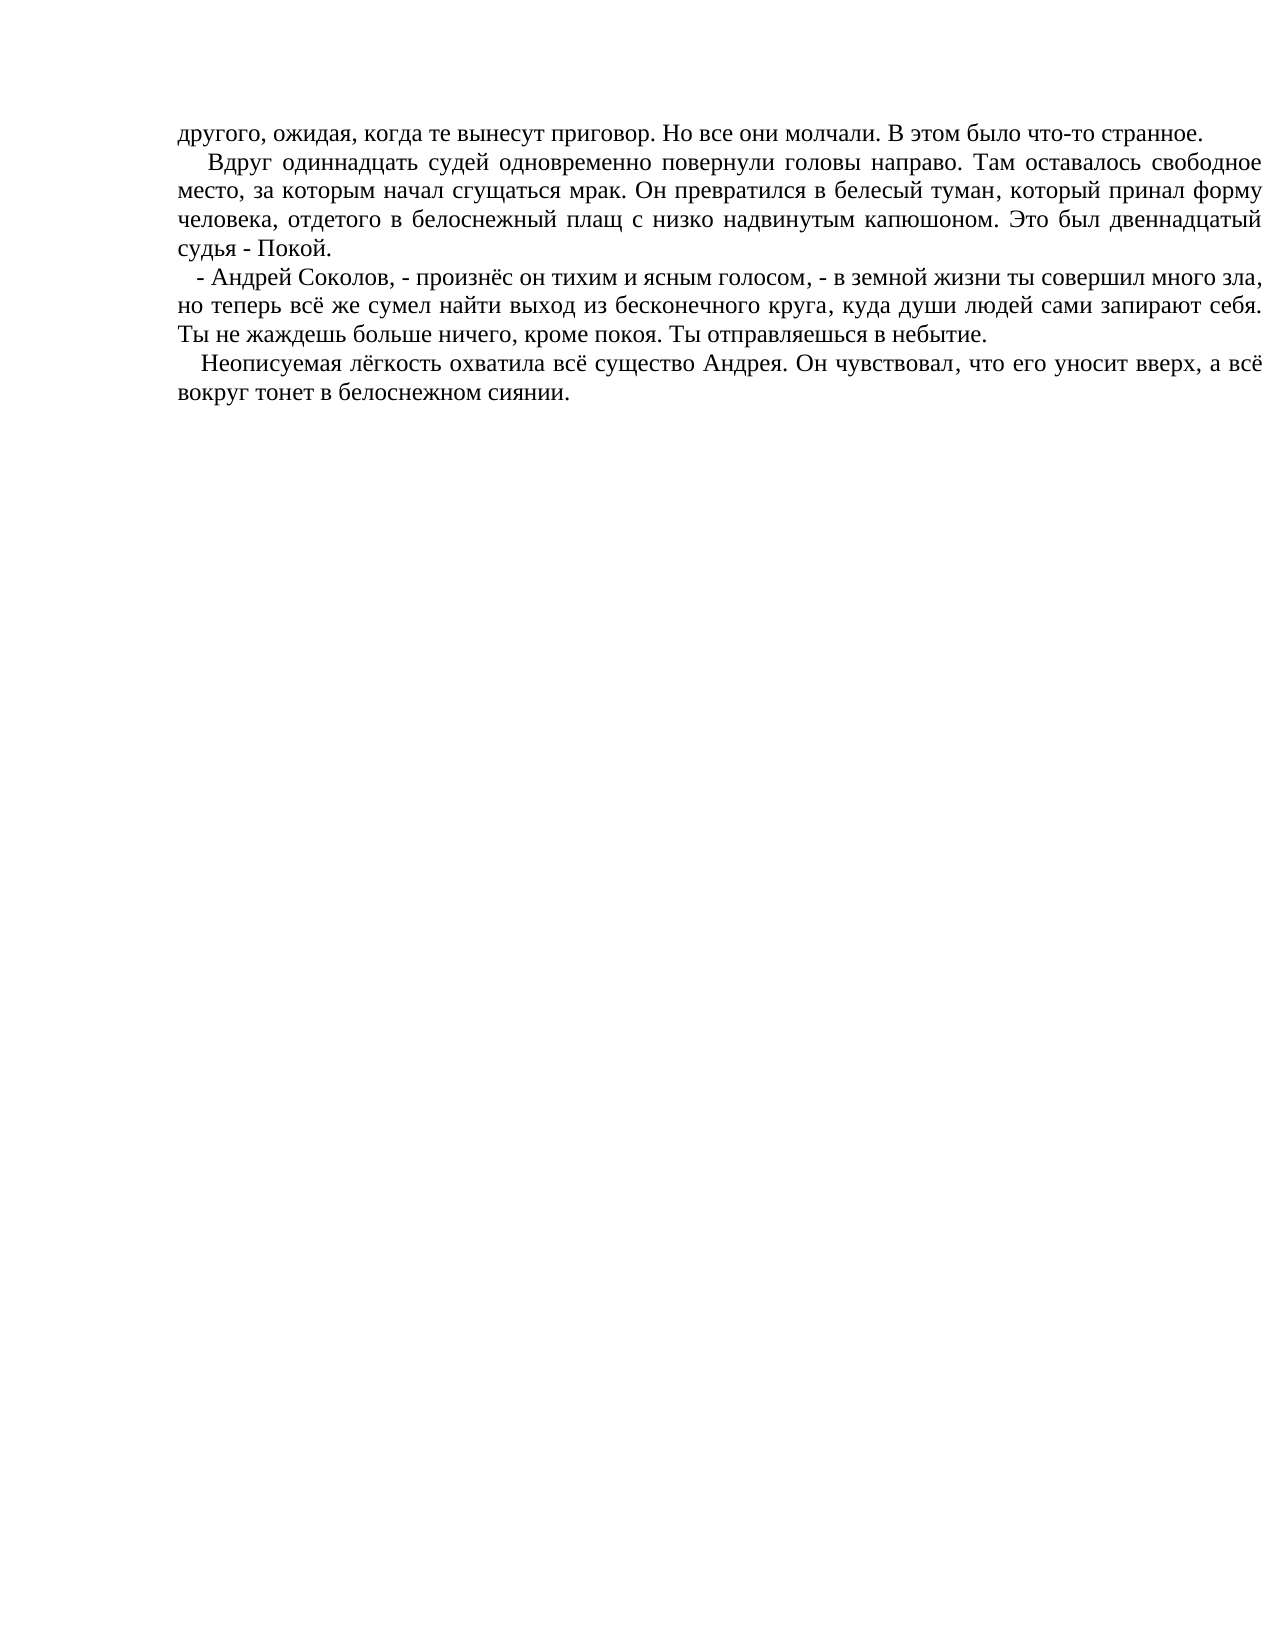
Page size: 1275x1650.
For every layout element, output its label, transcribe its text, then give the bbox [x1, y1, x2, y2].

text Неописуемая лёгкость охватила всё существо Андрея. Он чувствовал, что его уносит вверх, а всё вокруг тонет в белоснежном сиянии. [177, 348, 1263, 406]
text Вдруг одиннадцать судей одновременно повернули головы направо. Там оставалось свободное место, за которым начал сгущаться мрак. Он превратился в белесый туман, который принал форму человека, отдетого в белоснежный плащ с низко надвинутым капюшоном. Это был двеннадцатый судья - Покой. [177, 147, 1263, 262]
text - Андрей Соколов, - произнёс он тихим и ясным голосом, - в земной жизни ты совершил много зла, но теперь всё же сумел найти выход из бесконечного круга, куда души людей сами запирают себя. Ты не жаждешь больше ничего, кроме покоя. Ты отправляешься в небытие. [177, 262, 1263, 348]
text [177, 118, 1263, 147]
